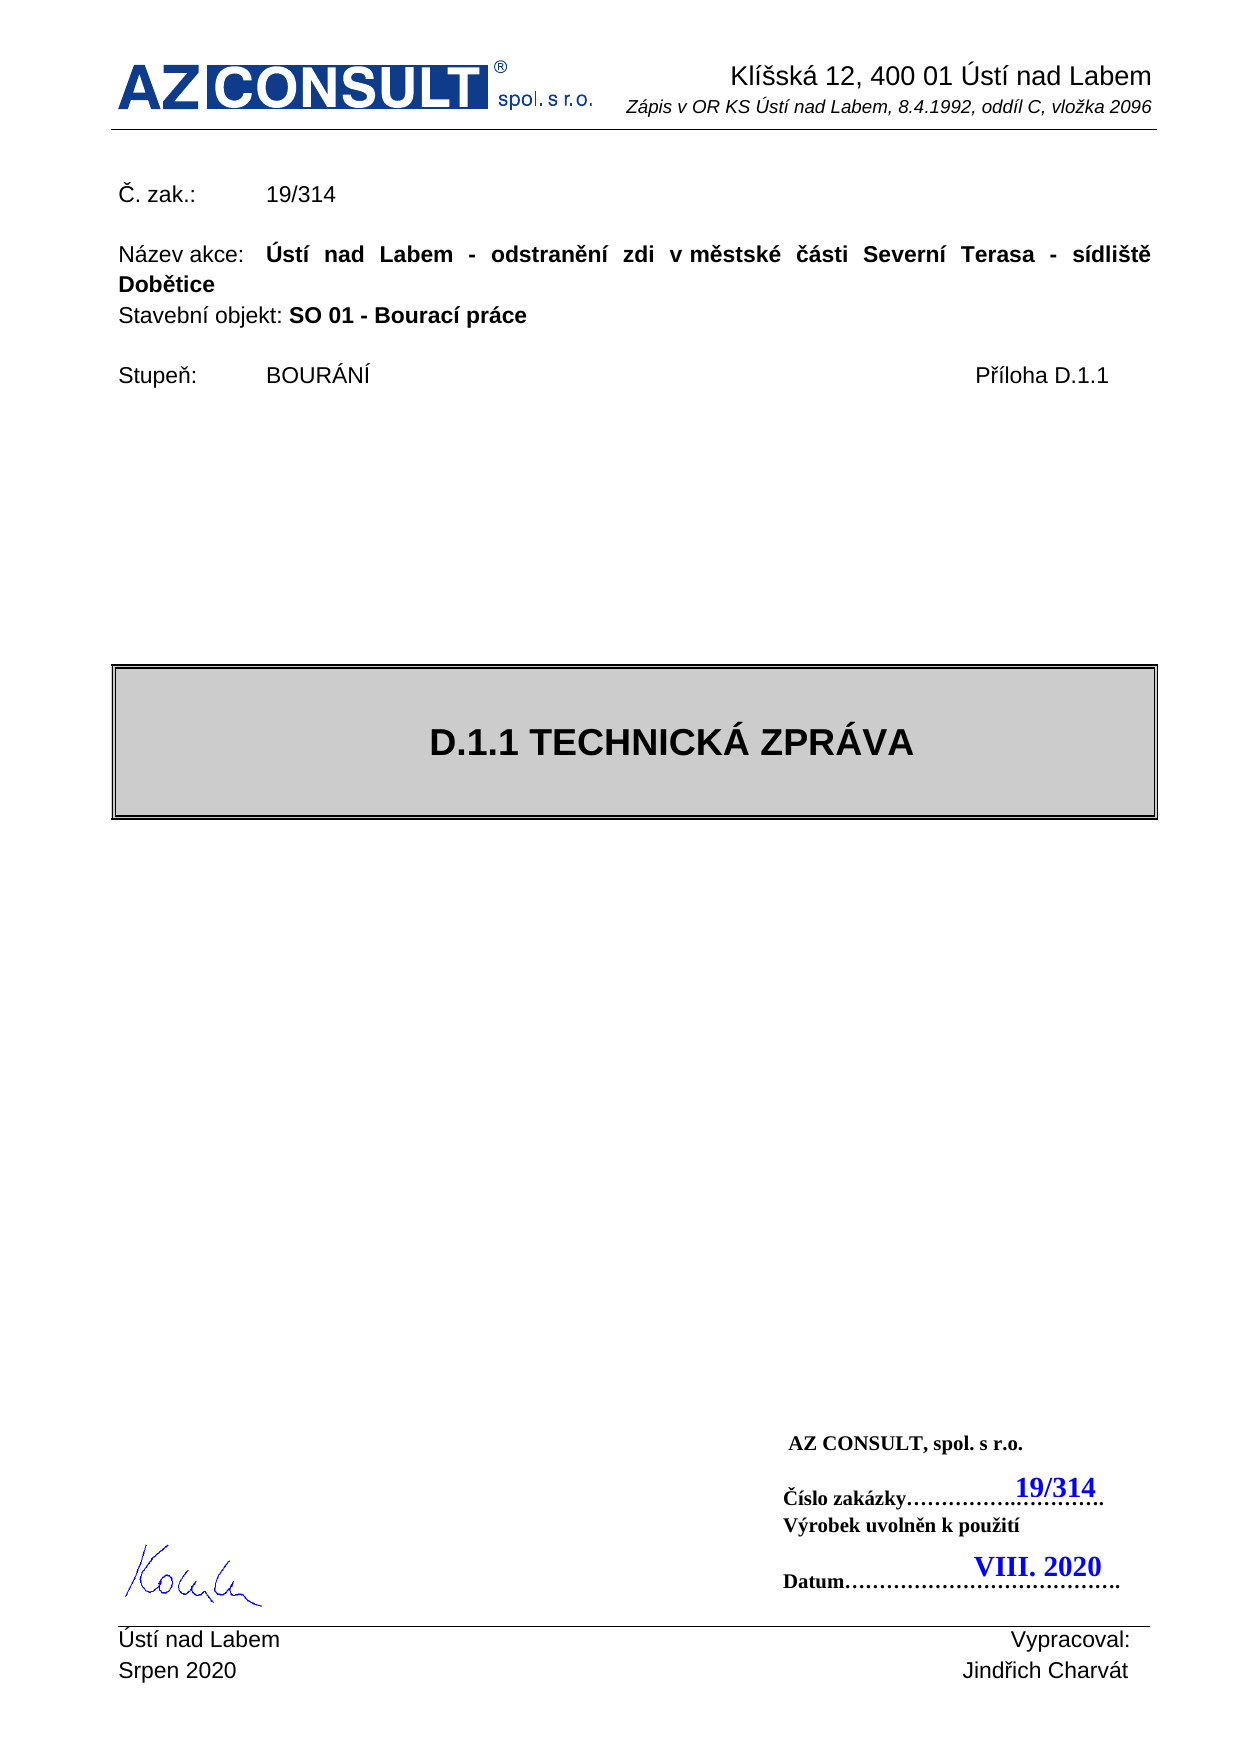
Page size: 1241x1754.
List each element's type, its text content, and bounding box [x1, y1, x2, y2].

text Č. zak.: 19/314 [118, 181, 1152, 207]
text Stupeň: BOURÁNÍ Příloha D.1.1 [118, 362, 1152, 388]
text Název akce: Ústí nad Labem - odstranění zdi v městské části Severní Terasa - sídliště Dobětice [118, 241, 1152, 298]
text Ústí nad Labem Vypracoval: [118, 1626, 1152, 1653]
subtitle AZ CONSULT, spol. s r.o. [783, 1431, 1152, 1455]
subtitle Číslo zakázky…………….…………. [783, 1486, 1152, 1510]
title D.1.1 technická zpráva [116, 714, 1154, 763]
text Srpen 2020 Jindřich Charvát [118, 1657, 1152, 1683]
text Stavební objekt: SO 01 - Bourací práce [118, 302, 1152, 328]
subtitle Datum…………………………………. [783, 1569, 1152, 1593]
subtitle Výrobek uvolněn k použití [783, 1513, 1152, 1537]
